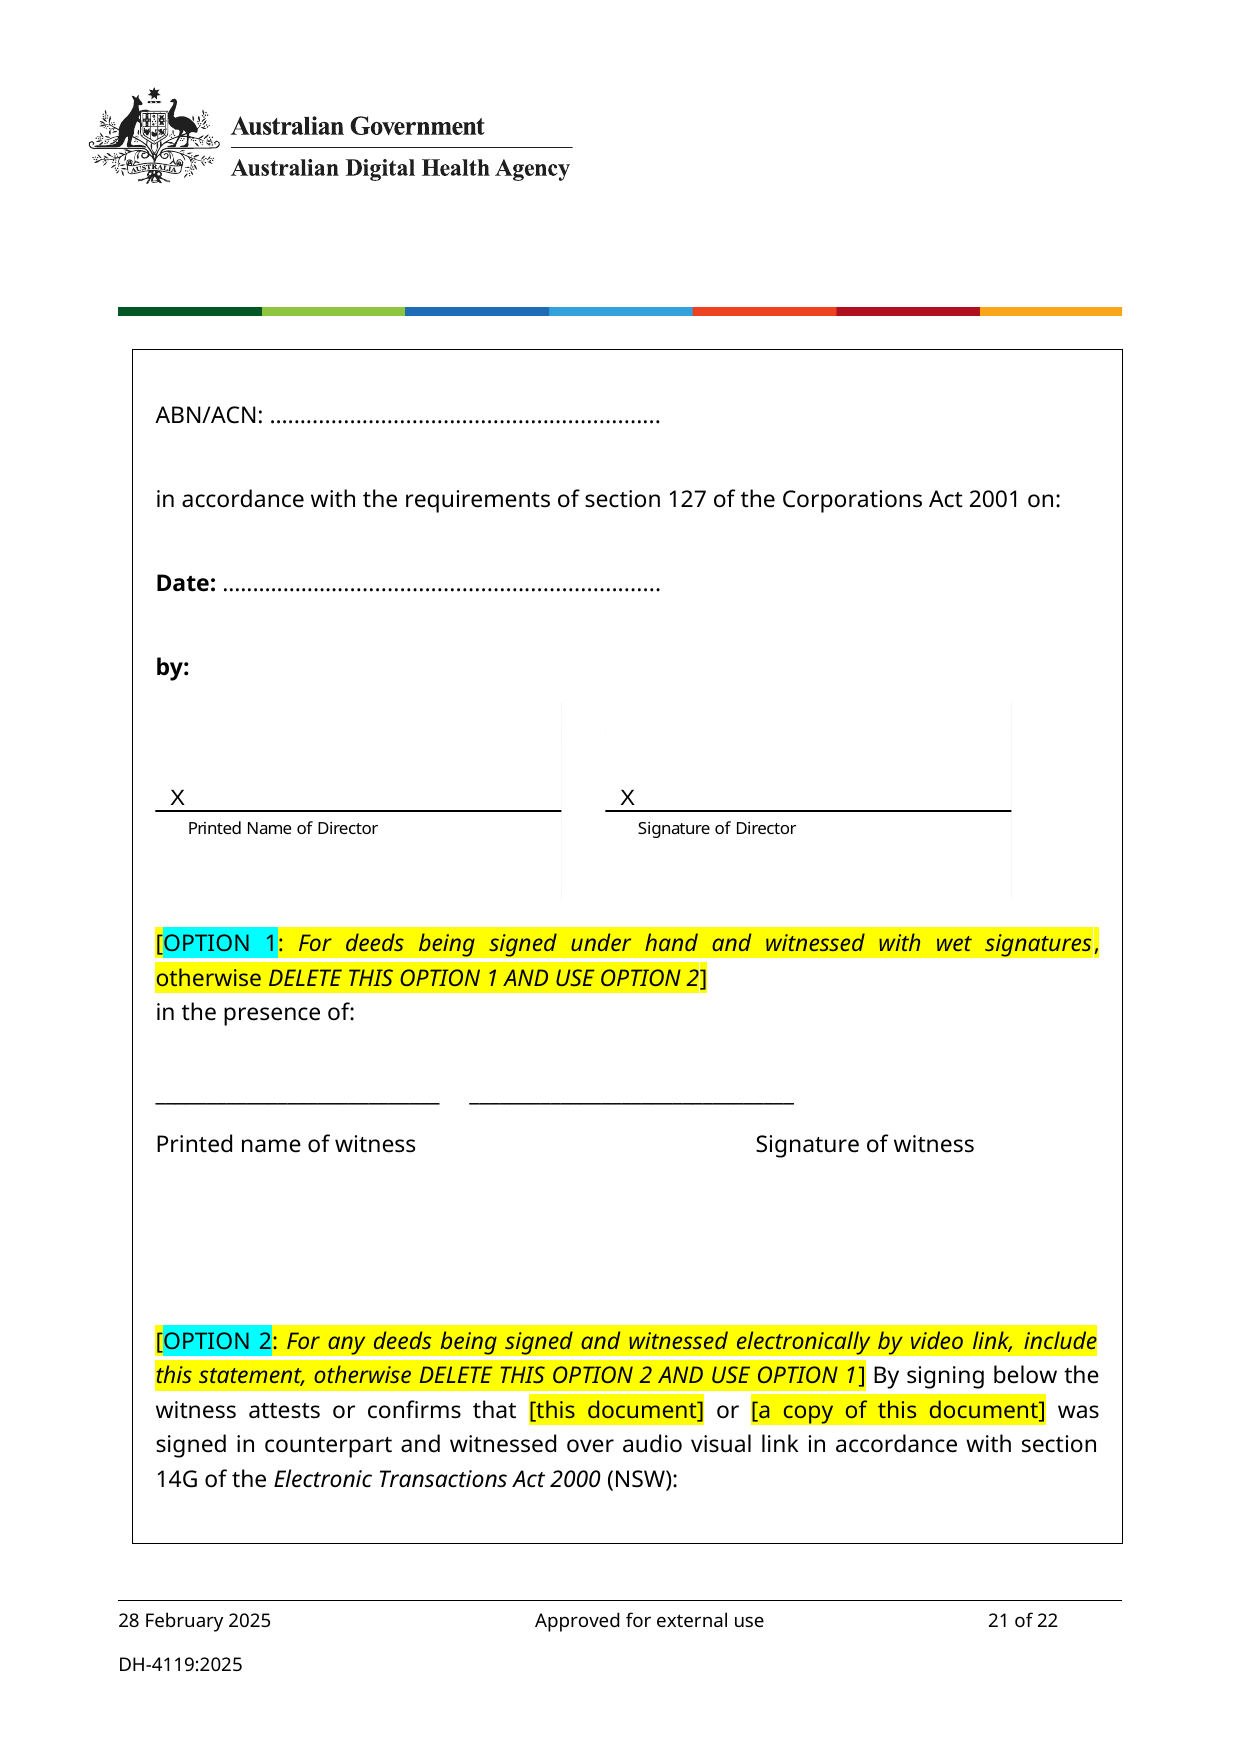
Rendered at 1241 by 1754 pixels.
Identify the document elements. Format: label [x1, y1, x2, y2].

picture [118, 307, 1123, 316]
table_cell [133, 350, 1122, 1543]
